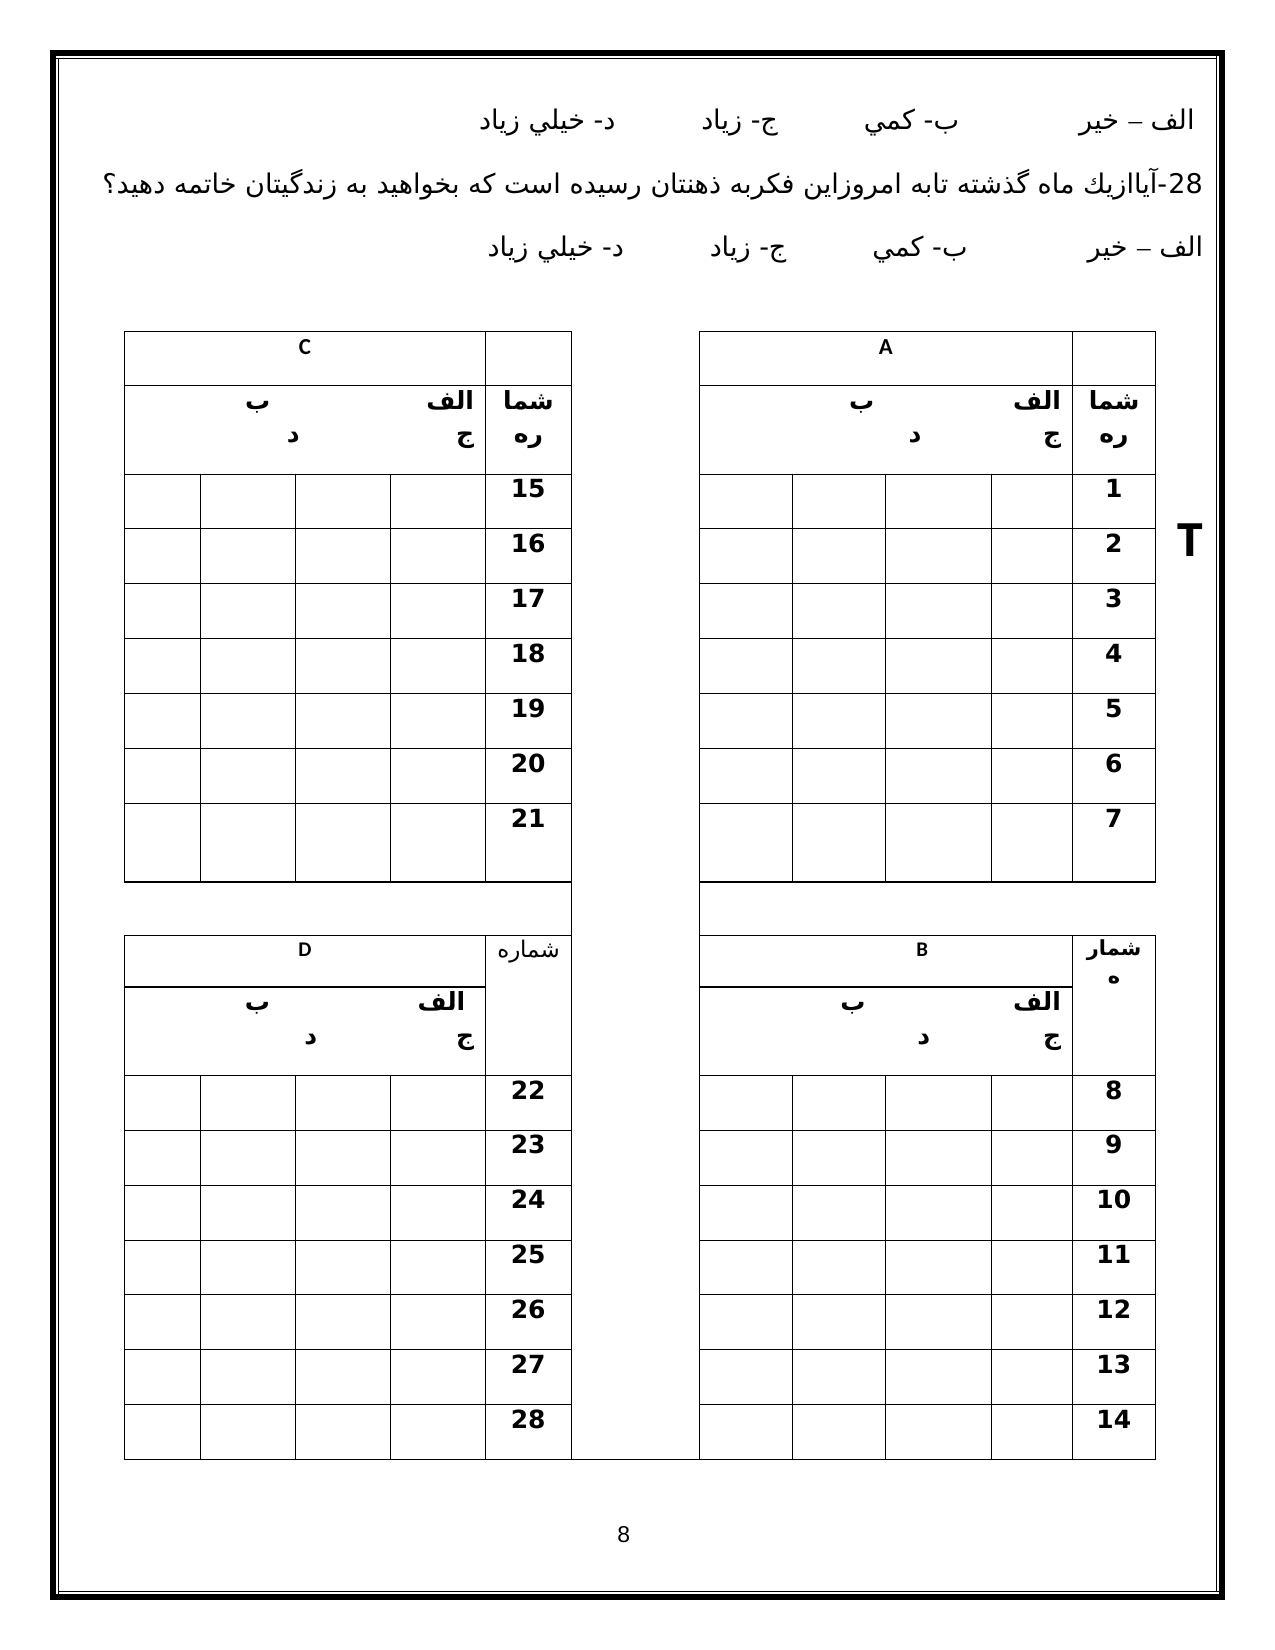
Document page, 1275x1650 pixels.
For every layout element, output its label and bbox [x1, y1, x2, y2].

table_header [66, 103, 1214, 1460]
